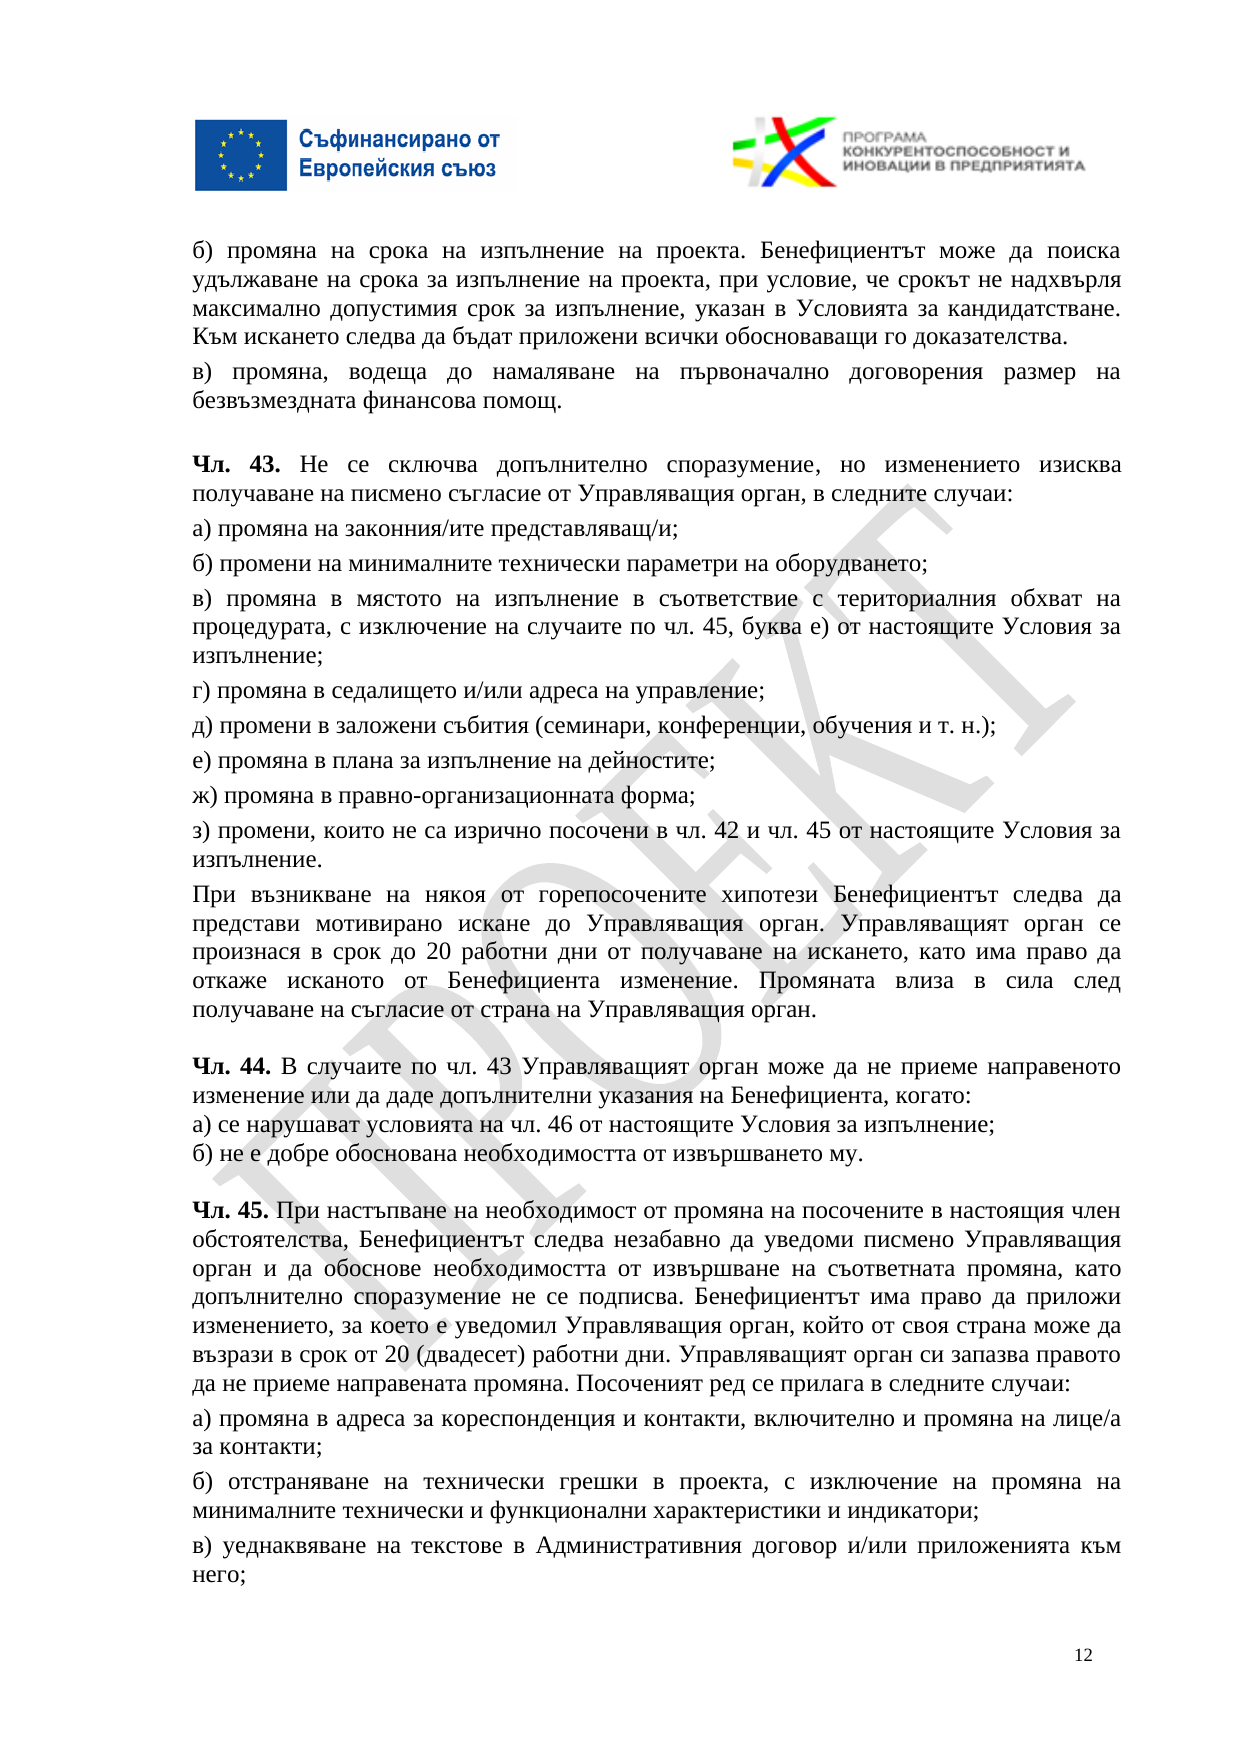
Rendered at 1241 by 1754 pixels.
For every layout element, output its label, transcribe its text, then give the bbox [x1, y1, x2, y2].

text При възникване на някоя от горепосочените хипотези Бенефициентът следва да представи мотивирано искане до Управляващия орган. Управляващият орган се произнася в срок до 20 работни дни от получаване на искането, като има право да откаже исканото от Бенефициента изменение. Промяната влиза в сила след получаване на съгласие от страна на Управляващия орган. [192, 879, 1122, 1023]
text б) промени на минималните технически параметри на оборудването; [192, 548, 1122, 576]
text з) промени, които не са изрично посочени в чл. 42 и чл. 45 от настоящите Условия за изпълнение. [192, 815, 1122, 873]
list Чл. 43. Не се сключва допълнително споразумение, но изменението изисква получаване на писмено съгласие от Управляващия орган, в следните случаи: [192, 449, 1122, 506]
text в) уеднаквяване на текстове в Административния договор и/или приложенията към него; [192, 1530, 1122, 1588]
list Чл. 45. При настъпване на необходимост от промяна на посочените в настоящия член обстоятелства, Бенефициентът следва незабавно да уведоми писмено Управляващия орган и да обоснове необходимостта от извършване на съответната промяна, като допълнително споразумение не се подписва. Бенефициентът има право да приложи изменението, за което е уведомил Управляващия орган, който от своя страна може да възрази в срок от 20 (двадесет) работни дни. Управляващият орган си запазва правото да не приеме направената промяна. Посоченият ред се прилага в следните случаи: [192, 1195, 1122, 1396]
text в) промяна, водеща до намаляване на първоначално договорения размер на безвъзмездната финансова помощ. [192, 356, 1122, 414]
text ж) промяна в правно-организационната форма; [192, 780, 1122, 809]
picture [731, 109, 1086, 193]
text в) промяна в мястото на изпълнение в съответствие с териториалния обхват на процедурата, с изключение на случаите по чл. 45, буква е) от настоящите Условия за изпълнение; [192, 583, 1122, 669]
text г) промяна в седалището и/или адреса на управление; [192, 675, 1122, 704]
list Чл. 44. В случаите по чл. 43 Управляващият орган може да не приеме направеното изменение или да даде допълнителни указания на Бенефициента, когато: [192, 1051, 1122, 1109]
text д) промени в заложени събития (семинари, конференции, обучения и т. н.); [192, 710, 1122, 739]
text e) промяна в плана за изпълнение на дейностите; [192, 745, 1122, 774]
text б) не е добре обоснована необходимостта от извършването му. [192, 1138, 1122, 1166]
picture [192, 116, 517, 192]
text б) промяна на срока на изпълнение на проекта. Бенефициентът може да поиска удължаване на срока за изпълнение на проекта, при условие, че срокът не надхвърля максимално допустимия срок за изпълнение, указан в Условията за кандидатстване. Към искането следва да бъдат приложени всички обосноваващи го доказателства. [192, 235, 1122, 350]
text б) отстраняване на технически грешки в проекта, с изключение на промяна на минималните технически и функционални характеристики и индикатори; [192, 1466, 1122, 1524]
text а) се нарушават условията на чл. 46 от настоящите Условия за изпълнение; [192, 1109, 1122, 1138]
text а) промяна в адреса за кореспонденция и контакти, включително и промяна на лице/а за контакти; [192, 1403, 1122, 1460]
text а) промяна на законния/ите представляващ/и; [192, 513, 1122, 541]
